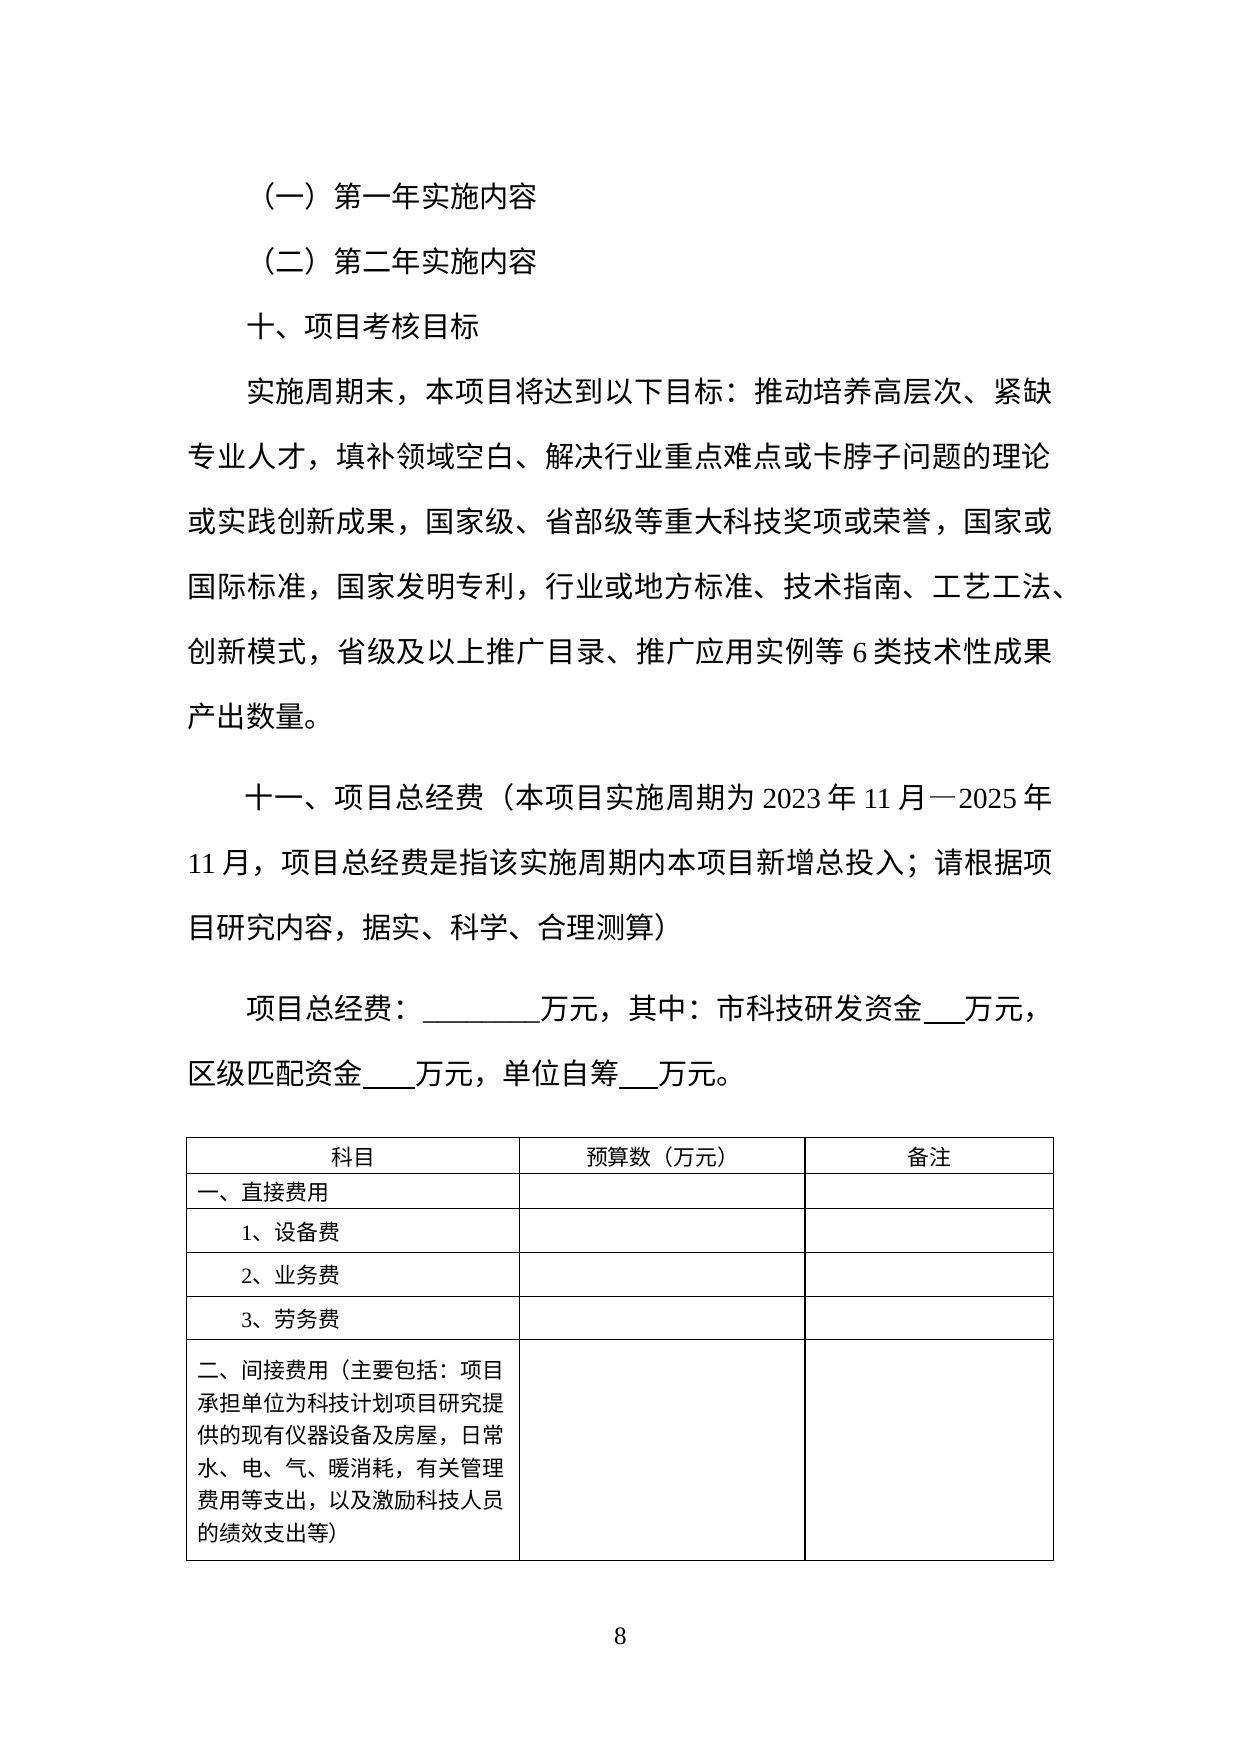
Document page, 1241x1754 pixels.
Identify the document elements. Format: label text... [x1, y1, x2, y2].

table_cell 3、劳务费 [187, 1297, 519, 1339]
table_cell 一、直接费用 [187, 1174, 519, 1208]
table_cell [806, 1297, 1053, 1339]
table_cell 2、业务费 [187, 1253, 519, 1296]
text （二）第二年实施内容 [187, 227, 1053, 292]
table_cell [520, 1340, 804, 1560]
text 实施周期末，本项目将达到以下目标：推动培养高层次、紧缺专业人才，填补领域空白、解决行业重点难点或卡脖子问题的理论或实践创新成果，国家级、省部级等重大科技奖项或荣誉，国家或国际标准，国家发明专利，行业或地方标准、技术指南、工艺工法、创新模式，省级及以上推广目录、推广应用实例等6类技术性成果产出数量。 [187, 357, 1053, 747]
table_cell [806, 1209, 1053, 1252]
table_cell [806, 1174, 1053, 1208]
table_cell [520, 1297, 804, 1339]
table_cell 1、设备费 [187, 1209, 519, 1252]
table_cell [806, 1340, 1053, 1560]
table_cell [520, 1209, 804, 1252]
text 项目总经费：________万元，其中：市科技研发资金 万元，区级匹配资金 万元，单位自筹 万元。 [187, 974, 1053, 1104]
text 十、项目考核目标 [187, 292, 1053, 357]
table_header 科目 [187, 1138, 519, 1173]
table_header 备注 [806, 1138, 1053, 1173]
text （一）第一年实施内容 [187, 162, 1053, 227]
table_cell [520, 1253, 804, 1296]
table_cell [806, 1253, 1053, 1296]
text 十一、项目总经费（本项目实施周期为2023年11月—2025年11月，项目总经费是指该实施周期内本项目新增总投入；请根据项目研究内容，据实、科学、合理测算） [187, 763, 1053, 958]
table_header 预算数（万元） [520, 1138, 804, 1173]
table_cell 二、间接费用（主要包括：项目承担单位为科技计划项目研究提供的现有仪器设备及房屋，日常水、电、气、暖消耗，有关管理费用等支出，以及激励科技人员的绩效支出等） [187, 1340, 519, 1560]
table_cell [520, 1174, 804, 1208]
